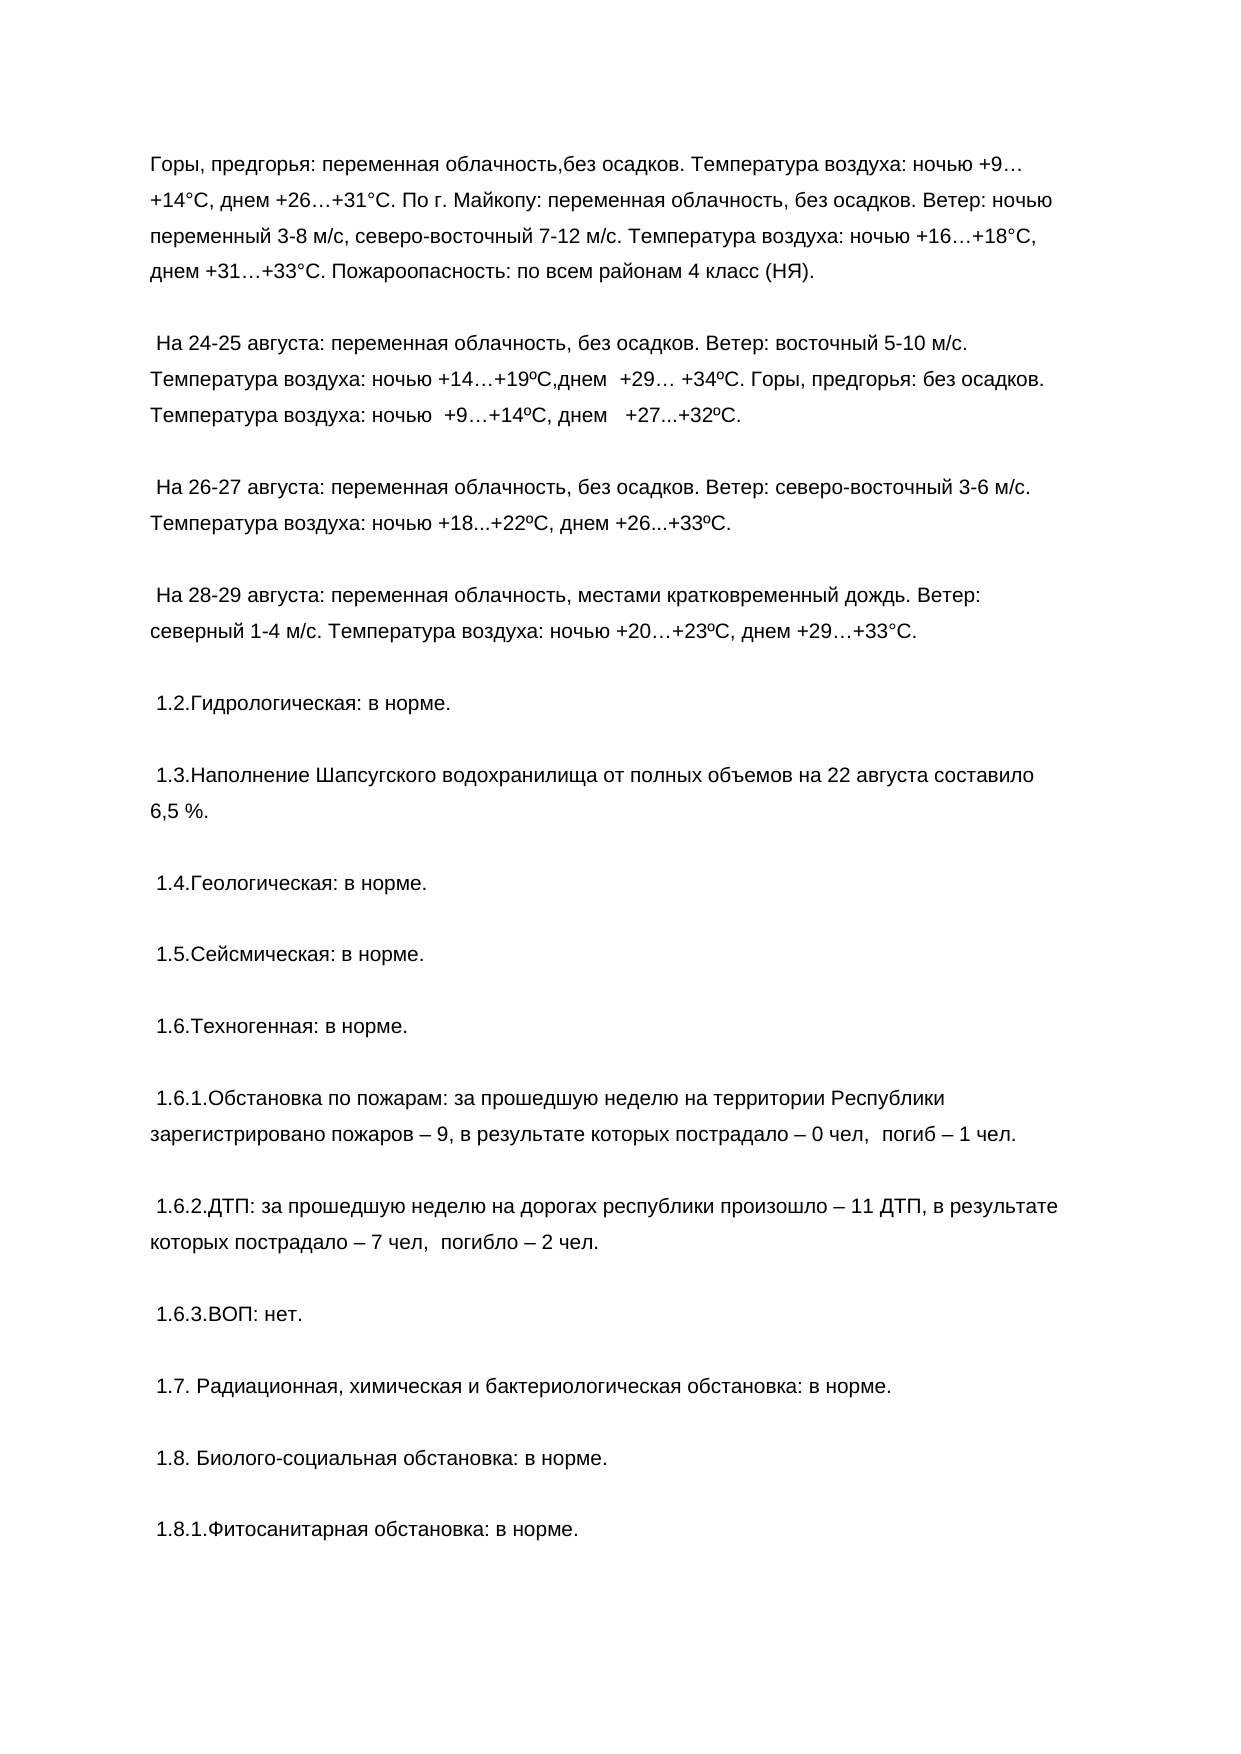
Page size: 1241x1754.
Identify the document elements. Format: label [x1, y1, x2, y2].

table_cell [140, 150, 1078, 1577]
